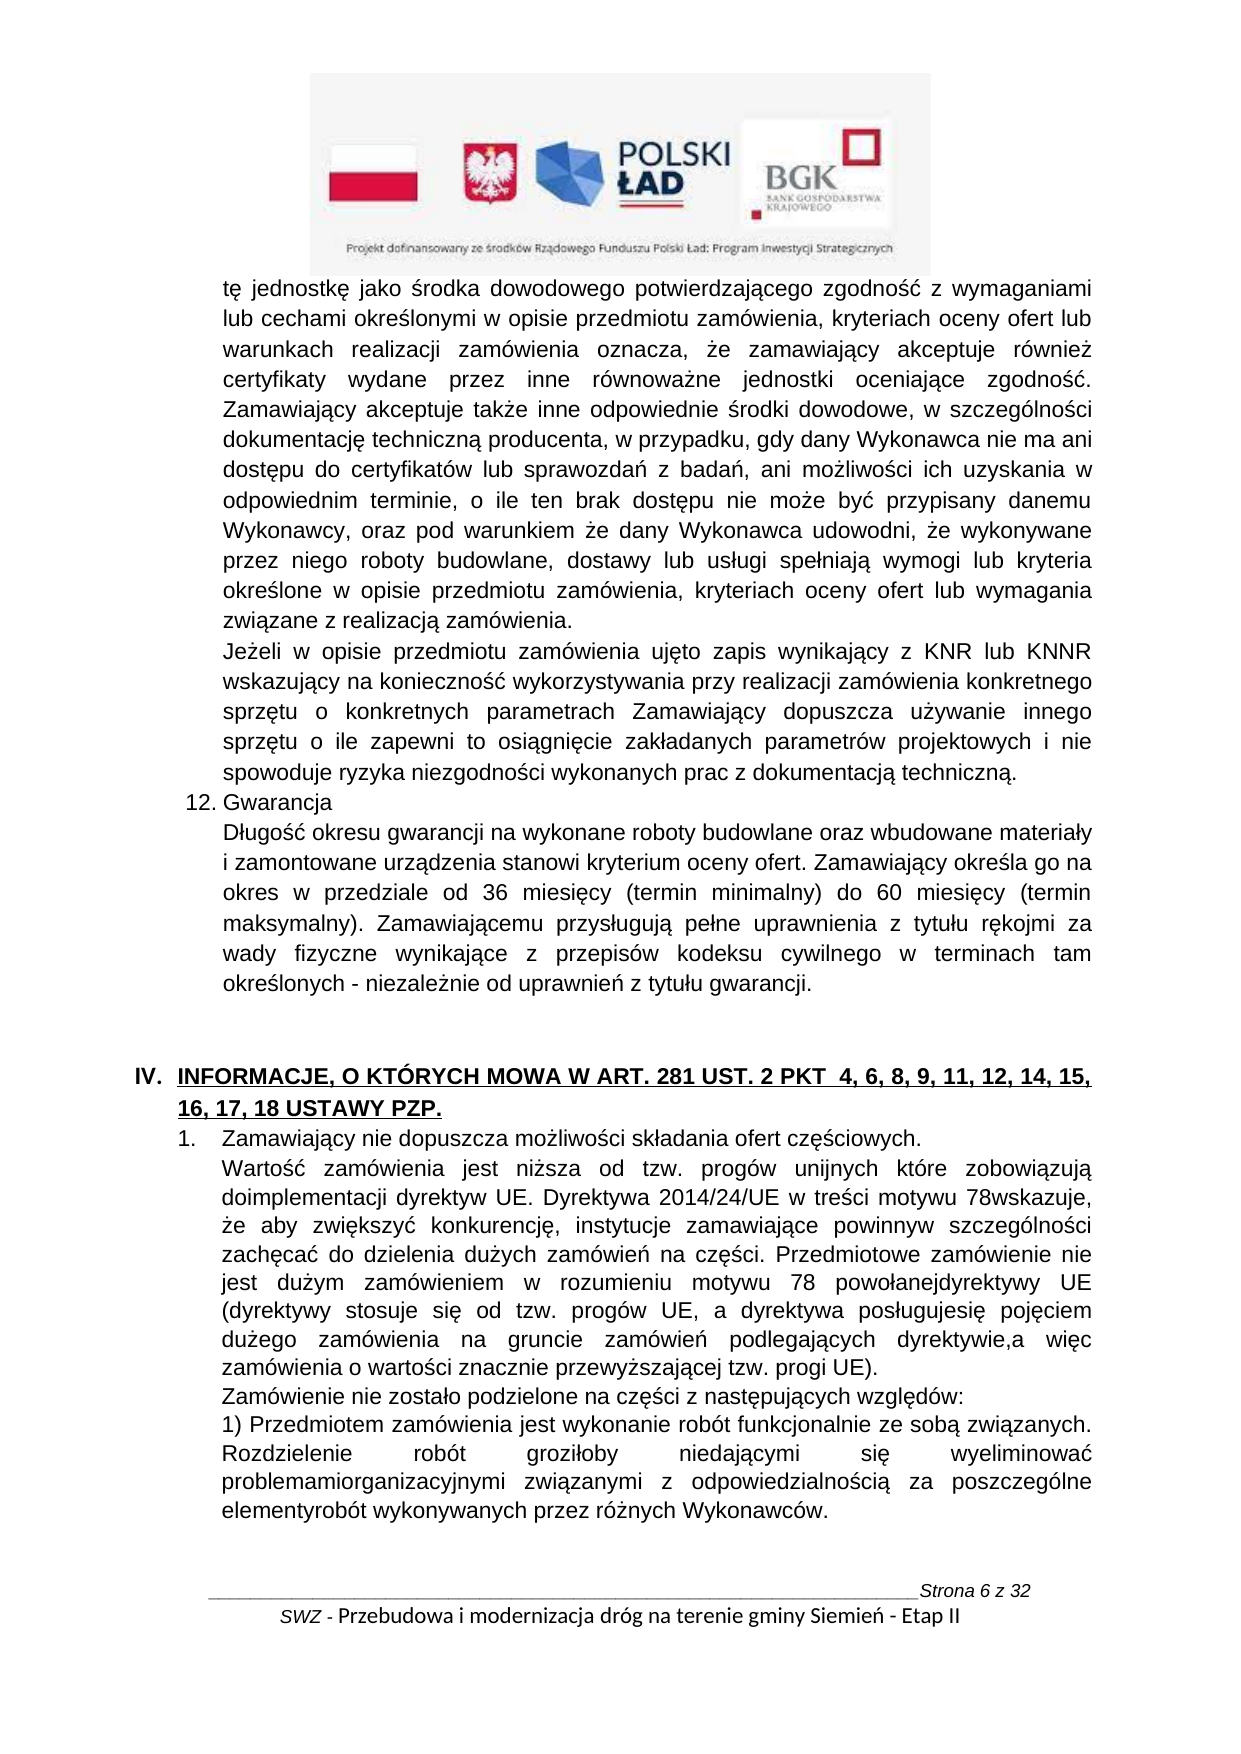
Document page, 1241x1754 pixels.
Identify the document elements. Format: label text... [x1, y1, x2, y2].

picture [309, 73, 931, 276]
list Gwarancja [185, 789, 1092, 815]
text Wartość zamówienia jest niższa od tzw. progów unijnych które zobowiązują doimplementacji dyrektyw UE. Dyrektywa 2014/24/UE w treści motywu 78wskazuje, że aby zwiększyć konkurencję, instytucje zamawiające powinnyw szczególności zachęcać do dzielenia dużych zamówień na części. Przedmiotowe zamówienie nie jest dużym zamówieniem w rozumieniu motywu 78 powołanejdyrektywy UE (dyrektywy stosuje się od tzw. progów UE, a dyrektywa posługujesię pojęciem dużego zamówienia na gruncie zamówień podlegających dyrektywie,a więc zamówienia o wartości znacznie przewyższającej tzw. progi UE). [221, 1155, 1092, 1381]
text Zamówienie nie zostało podzielone na części z następujących względów: [221, 1383, 1092, 1409]
list Długość okresu gwarancji na wykonane roboty budowlane oraz wbudowane materiały i zamontowane urządzenia stanowi kryterium oceny ofert. Zamawiający określa go na okres w przedziale od 36 miesięcy (termin minimalny) do 60 miesięcy (termin maksymalny). Zamawiającemu przysługują pełne uprawnienia z tytułu rękojmi za wady fizyczne wynikające z przepisów kodeksu cywilnego w terminach tam określonych - niezależnie od uprawnień z tytułu gwarancji. [223, 819, 1092, 996]
text 1) Przedmiotem zamówienia jest wykonanie robót funkcjonalnie ze sobą związanych. Rozdzielenie robót groziłoby niedającymi się wyeliminować problemamiorganizacyjnymi związanymi z odpowiedzialnością za poszczególne elementyrobót wykonywanych przez różnych Wykonawców. [221, 1411, 1092, 1523]
list Zamawiający nie dopuszcza możliwości składania ofert częściowych. [177, 1125, 1092, 1151]
list Jeżeli w opisie przedmiotu zamówienia ujęto zapis wynikający z KNR lub KNNR wskazujący na konieczność wykorzystywania przy realizacji zamówienia konkretnego sprzętu o konkretnych parametrach Zamawiający dopuszcza używanie innego sprzętu o ile zapewni to osiągnięcie zakładanych parametrów projektowych i nie spowoduje ryzyka niezgodności wykonanych prac z dokumentacją techniczną. [223, 638, 1092, 785]
list INFORMACJE, O KTÓRYCH MOWA W ART. 281 UST. 2 PKT 4, 6, 8, 9, 11, 12, 14, 15, 16, 17, 18 USTAWY PZP. [162, 1061, 1092, 1121]
